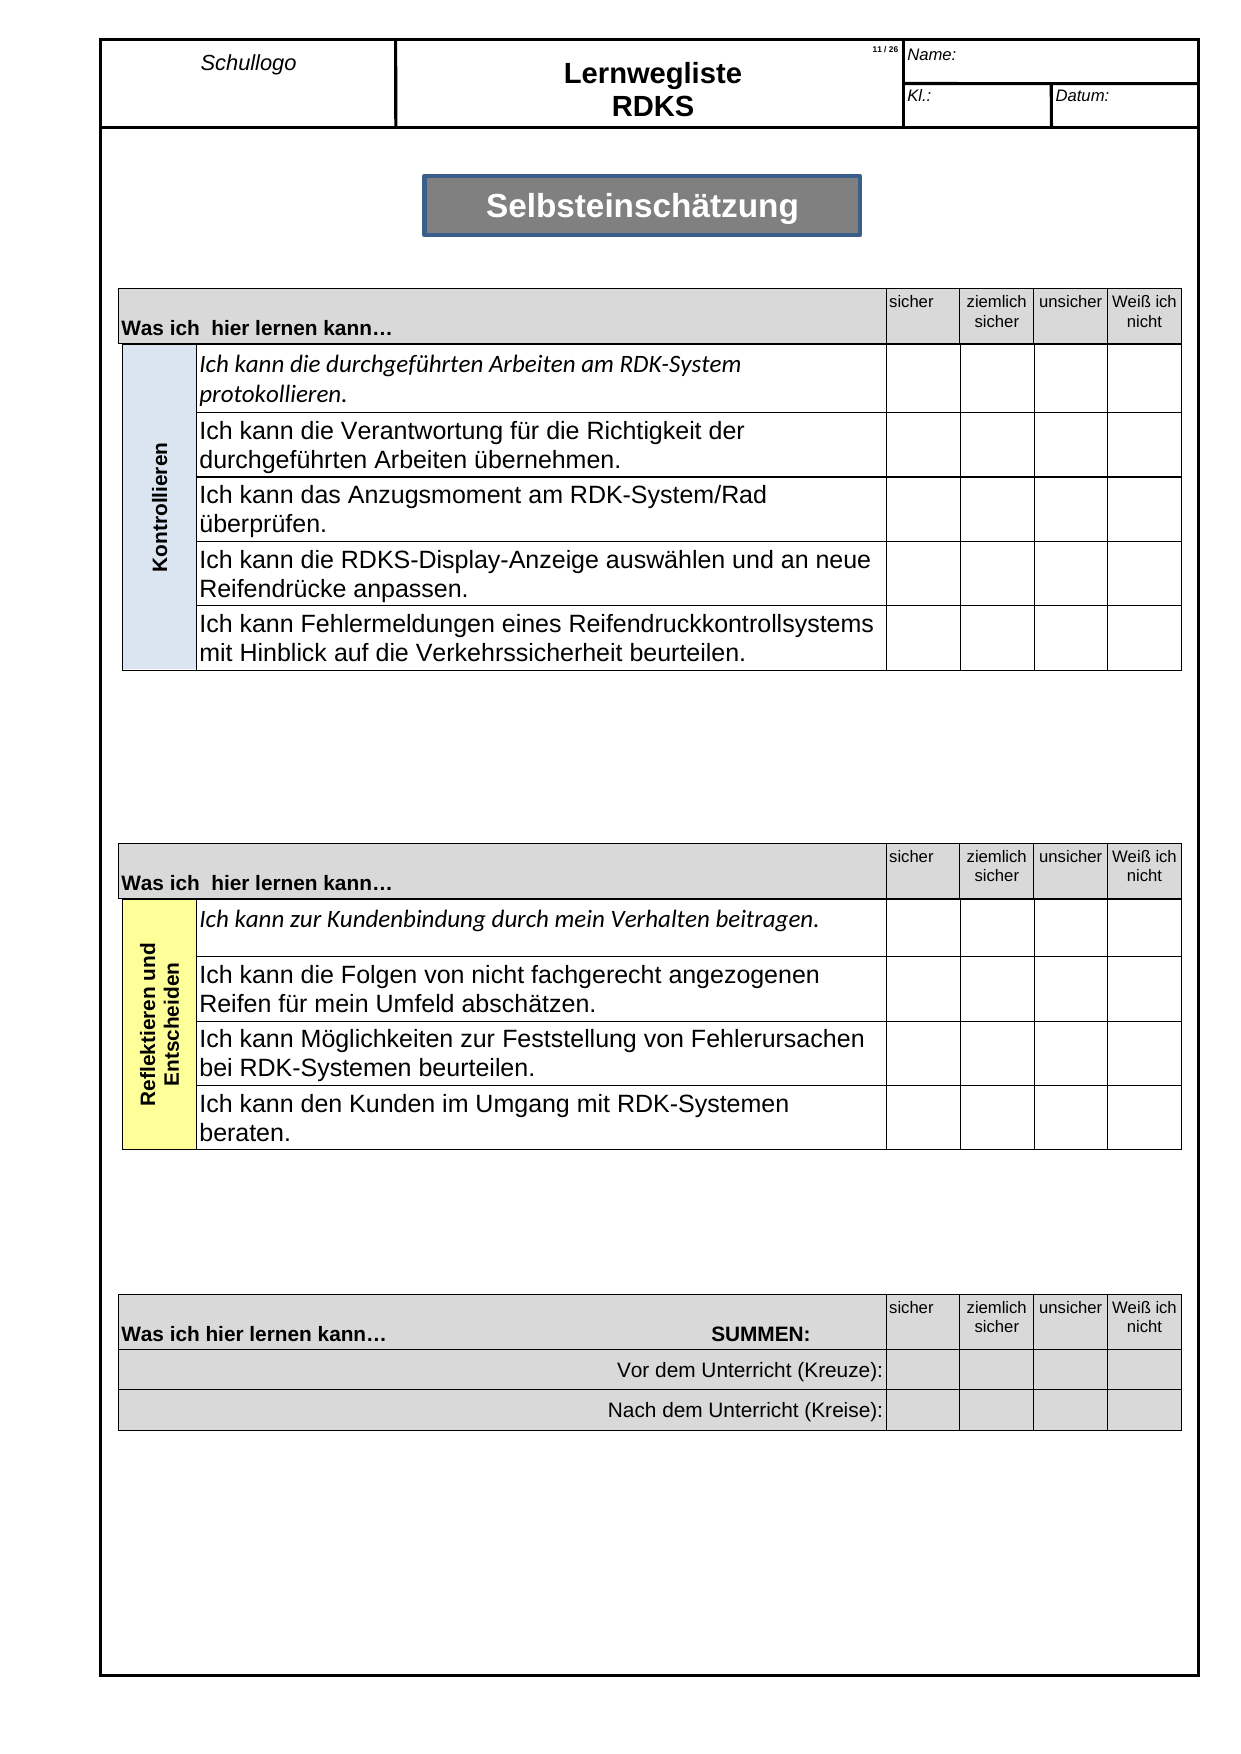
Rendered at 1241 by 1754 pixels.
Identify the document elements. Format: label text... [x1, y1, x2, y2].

table_header unsicher [1034, 1295, 1107, 1349]
table_cell [887, 1022, 960, 1085]
table_header Weiß ich nicht [1108, 844, 1181, 898]
table_header sicher [887, 844, 959, 898]
table_cell [1035, 957, 1107, 1021]
table_cell [961, 478, 1034, 541]
table_header Weiß ich nicht [1108, 289, 1181, 343]
table_cell Vor dem Unterricht (Kreuze): [119, 1350, 886, 1389]
table_cell Ich kann das Anzugsmoment am RDK-System/Rad überprüfen. [197, 478, 886, 541]
table_cell [887, 542, 960, 605]
table_header [961, 900, 1034, 956]
table_cell [1035, 1086, 1107, 1149]
table_header [1108, 345, 1181, 412]
table_cell [887, 1390, 959, 1430]
table_cell [961, 542, 1034, 605]
table_cell Ich kann Fehlermeldungen eines Reifendruckkontrollsystems mit Hinblick auf die Verkehrssicherheit beurteilen. [197, 606, 886, 669]
table_cell [961, 957, 1034, 1021]
table_header Ich kann die durchgeführten Arbeiten am RDK-System protokollieren. [197, 345, 886, 412]
table_cell Ich kann Möglichkeiten zur Feststellung von Fehlerursachen bei RDK-Systemen beurteilen. [197, 1022, 886, 1085]
table_header Reflektieren und Entscheiden [123, 900, 196, 1149]
table_header sicher [887, 289, 959, 343]
table_header Was ich hier lernen kann… SUMMEN: [119, 1295, 886, 1349]
table_cell [1035, 413, 1107, 476]
table_cell [1108, 1390, 1181, 1430]
table_cell [1108, 606, 1181, 669]
table_cell [887, 957, 960, 1021]
table_header [887, 345, 960, 412]
table_cell [1035, 1022, 1107, 1085]
table_cell Ich kann die Verantwortung für die Richtigkeit der durchgeführten Arbeiten übernehmen. [197, 413, 886, 476]
table_cell [1035, 478, 1107, 541]
table_cell [960, 1390, 1033, 1430]
table_cell [1034, 1350, 1107, 1389]
table_header unsicher [1034, 289, 1107, 343]
table_cell [887, 1350, 959, 1389]
table_cell [1108, 1086, 1181, 1149]
table_header [887, 900, 960, 956]
table_cell [961, 1086, 1034, 1149]
table_cell [1035, 542, 1107, 605]
table_cell [1108, 478, 1181, 541]
table_cell Ich kann die Folgen von nicht fachgerecht angezogenen Reifen für mein Umfeld abschätzen. [197, 957, 886, 1021]
table_header Was ich hier lernen kann… [119, 844, 886, 898]
table_cell Ich kann den Kunden im Umgang mit RDK-Systemen beraten. [197, 1086, 886, 1149]
table_cell [1108, 1022, 1181, 1085]
table_cell [961, 1022, 1034, 1085]
table_header ziemlich sicher [960, 289, 1033, 343]
table_header Weiß ich nicht [1108, 1295, 1181, 1349]
table_cell [887, 413, 960, 476]
table_header Was ich hier lernen kann… [119, 289, 886, 343]
table_cell [961, 413, 1034, 476]
table_cell Nach dem Unterricht (Kreise): [119, 1390, 886, 1430]
table_cell [1108, 1350, 1181, 1389]
table_cell [887, 606, 960, 669]
table_cell [961, 606, 1034, 669]
table_header ziemlich sicher [960, 844, 1033, 898]
table_header [1035, 900, 1107, 956]
table_cell [1108, 542, 1181, 605]
table_cell [1108, 413, 1181, 476]
table_cell [1035, 606, 1107, 669]
table_header sicher [887, 1295, 959, 1349]
table_cell [960, 1350, 1033, 1389]
table_header Kontrollieren [123, 345, 196, 669]
table_cell [887, 1086, 960, 1149]
table_header Ich kann zur Kundenbindung durch mein Verhalten beitragen. [197, 900, 886, 956]
table_cell [1108, 957, 1181, 1021]
table_header unsicher [1034, 844, 1107, 898]
table_header [1108, 900, 1181, 956]
table_header ziemlich sicher [960, 1295, 1033, 1349]
table_header [961, 345, 1034, 412]
table_cell [887, 478, 960, 541]
table_cell [1034, 1390, 1107, 1430]
table_header [1035, 345, 1107, 412]
table_cell Ich kann die RDKS-Display-Anzeige auswählen und an neue Reifendrücke anpassen. [197, 542, 886, 605]
